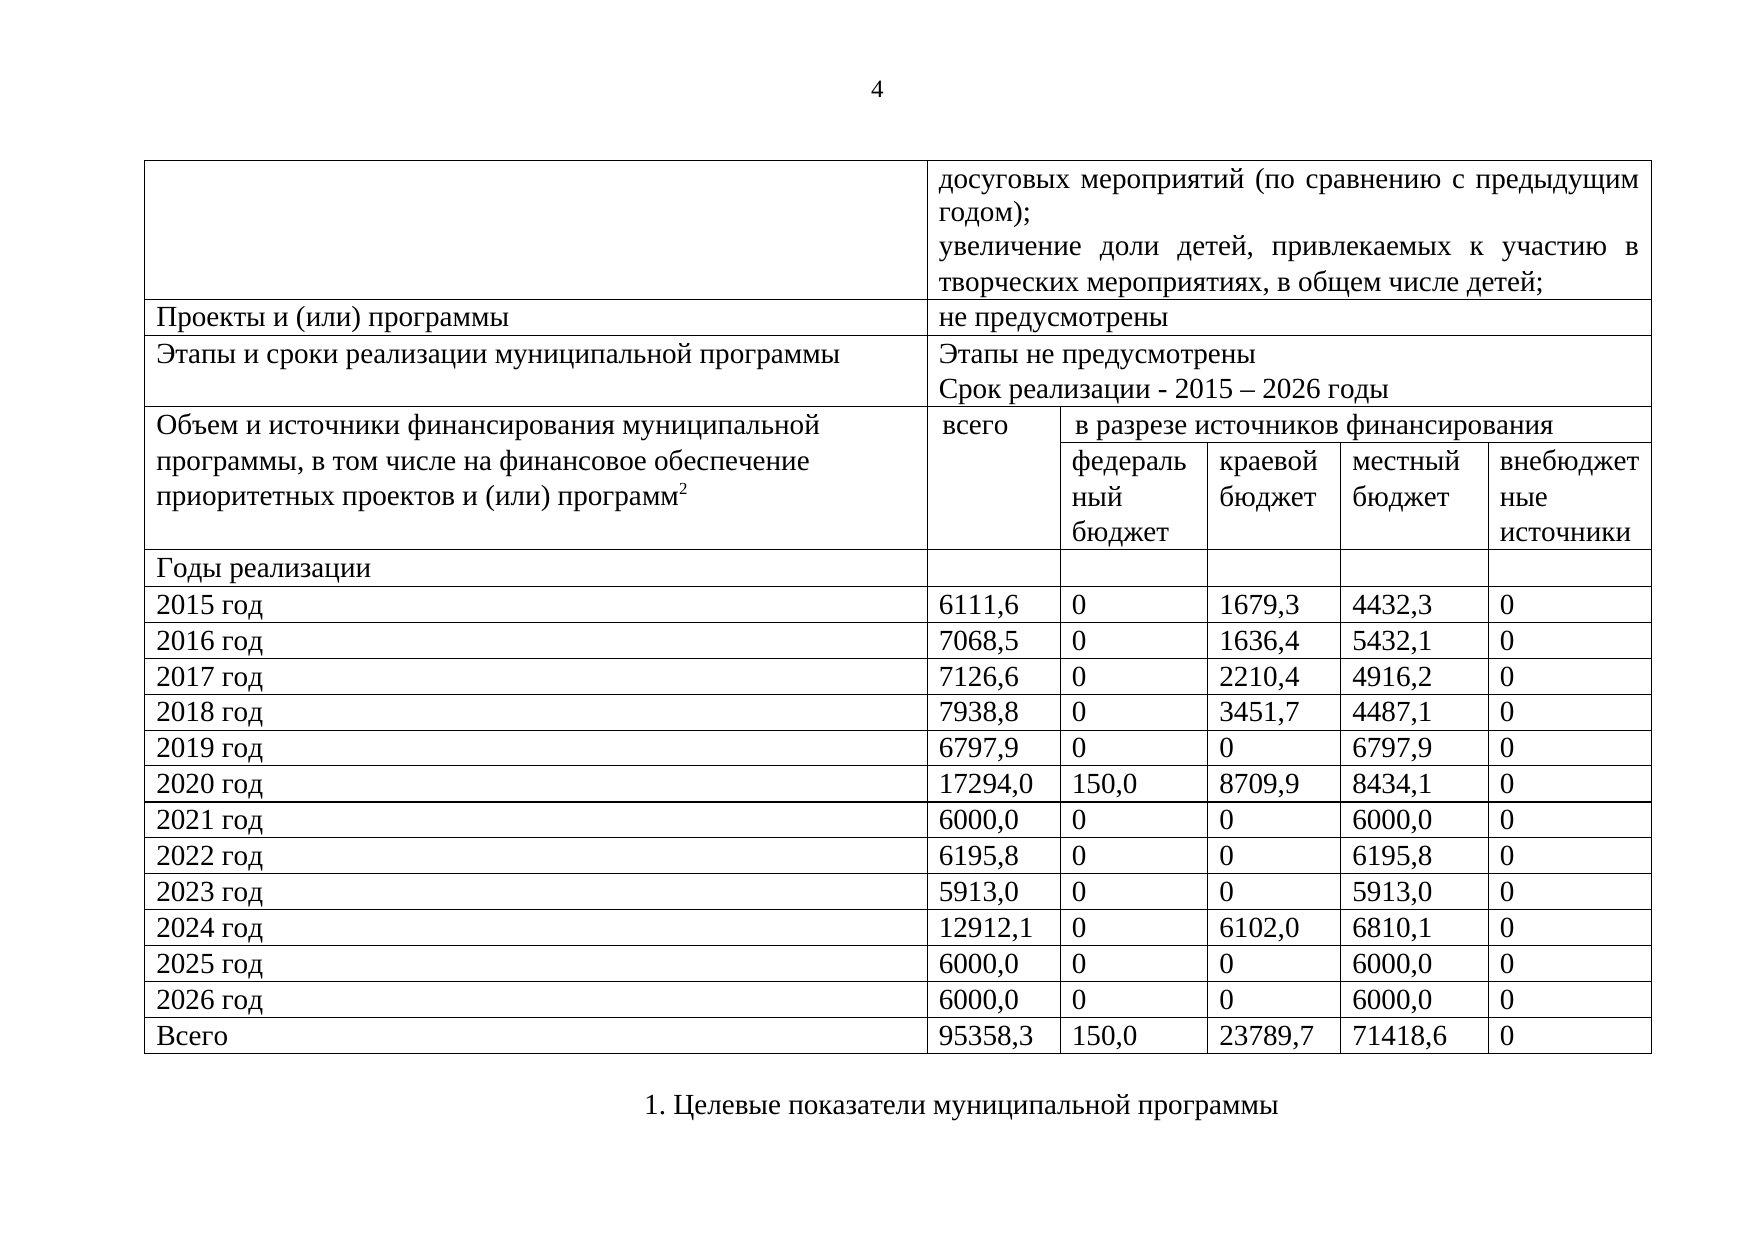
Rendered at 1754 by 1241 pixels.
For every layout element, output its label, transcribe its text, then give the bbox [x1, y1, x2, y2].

table_cell 0 [1208, 838, 1340, 873]
table_cell 71418,6 [1341, 1018, 1488, 1053]
table_cell 0 [1208, 874, 1340, 909]
table_cell [1208, 550, 1340, 586]
table_cell 2023 год [145, 874, 927, 909]
table_cell местный бюджет [1341, 443, 1488, 549]
table_cell 6000,0 [1341, 982, 1488, 1017]
table_cell 2019 год [145, 731, 927, 765]
table_cell 0 [1489, 838, 1651, 873]
table_cell 150,0 [1061, 766, 1207, 801]
table_cell 6000,0 [1341, 803, 1488, 837]
table_cell 0 [1489, 874, 1651, 909]
table_cell 0 [1061, 623, 1207, 658]
table_cell федеральный бюджет [1061, 443, 1207, 549]
table_cell 6195,8 [1341, 838, 1488, 873]
table_cell 17294,0 [928, 766, 1060, 801]
table_cell 0 [1061, 587, 1207, 622]
table_cell 0 [1489, 946, 1651, 981]
table_cell 0 [1061, 659, 1207, 693]
table_cell 0 [1489, 982, 1651, 1017]
table_cell 0 [1061, 731, 1207, 765]
table_cell Проекты и (или) программы [145, 300, 927, 335]
table_cell 0 [1489, 803, 1651, 837]
table_cell 3451,7 [1208, 695, 1340, 729]
table_cell 2021 год [145, 803, 927, 837]
table_cell 0 [1061, 910, 1207, 945]
table_cell 6000,0 [1341, 946, 1488, 981]
table_cell 6797,9 [1341, 731, 1488, 765]
table_cell 4432,3 [1341, 587, 1488, 622]
table_cell 0 [1061, 874, 1207, 909]
table_cell 0 [1489, 695, 1651, 729]
table_cell 5913,0 [928, 874, 1060, 909]
table_cell 4916,2 [1341, 659, 1488, 693]
table_cell 2017 год [145, 659, 927, 693]
table_cell не предусмотрены [928, 300, 1651, 335]
table_cell 5913,0 [1341, 874, 1488, 909]
table_cell 0 [1489, 659, 1651, 693]
table_cell 2210,4 [1208, 659, 1340, 693]
table_cell 2020 год [145, 766, 927, 801]
table_cell внебюджетные источники [1489, 443, 1651, 549]
table_cell 6111,6 [928, 587, 1060, 622]
table_cell 2025 год [145, 946, 927, 981]
table_cell 6195,8 [928, 838, 1060, 873]
table_cell 0 [1061, 946, 1207, 981]
table_cell 0 [1489, 1018, 1651, 1053]
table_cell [145, 161, 927, 298]
table_cell 0 [1208, 731, 1340, 765]
table_cell 7068,5 [928, 623, 1060, 658]
table_cell 0 [1489, 766, 1651, 801]
table_cell 1679,3 [1208, 587, 1340, 622]
table_cell [1061, 550, 1207, 586]
table_cell 95358,3 [928, 1018, 1060, 1053]
table_cell 2026 год [145, 982, 927, 1017]
table_cell 0 [1061, 803, 1207, 837]
table_cell 7126,6 [928, 659, 1060, 693]
table_cell 0 [1208, 803, 1340, 837]
table_cell 0 [1061, 982, 1207, 1017]
table_cell 2018 год [145, 695, 927, 729]
table_cell 12912,1 [928, 910, 1060, 945]
table_cell 2016 год [145, 623, 927, 658]
table_cell [928, 550, 1060, 586]
table_cell 6000,0 [928, 982, 1060, 1017]
table_cell Годы реализации [145, 550, 927, 586]
table_cell 0 [1208, 982, 1340, 1017]
table_cell 2015 год [145, 587, 927, 622]
table_cell 7938,8 [928, 695, 1060, 729]
table_cell [1489, 550, 1651, 586]
table_cell 8709,9 [1208, 766, 1340, 801]
table_cell краевой бюджет [1208, 443, 1340, 549]
table_cell 5432,1 [1341, 623, 1488, 658]
list 1. Целевые показатели муниципальной программы [287, 1087, 1636, 1121]
table_cell 0 [1489, 587, 1651, 622]
table_cell 150,0 [1061, 1018, 1207, 1053]
table_cell 6000,0 [928, 803, 1060, 837]
table_cell 0 [1061, 695, 1207, 729]
table_cell [1341, 550, 1488, 586]
table_cell 6000,0 [928, 946, 1060, 981]
table_cell Этапы и сроки реализации муниципальной программы [145, 336, 927, 406]
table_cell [928, 161, 1651, 298]
table_cell 0 [1489, 910, 1651, 945]
table_cell 8434,1 [1341, 766, 1488, 801]
table_cell Объем и источники финансирования муниципальной программы, в том числе на финансовое обеспечение приоритетных проектов и (или) программ2 [145, 407, 927, 549]
table_cell Этапы не предусмотрены Срок реализации - 2015 – 2026 годы [928, 336, 1651, 406]
table_cell 0 [1489, 731, 1651, 765]
table_cell 6102,0 [1208, 910, 1340, 945]
table_cell в разрезе источников финансирования [1061, 407, 1651, 442]
table_cell 4487,1 [1341, 695, 1488, 729]
table_cell 1636,4 [1208, 623, 1340, 658]
table_cell всего [928, 407, 1060, 549]
table_cell 6810,1 [1341, 910, 1488, 945]
table_cell 2022 год [145, 838, 927, 873]
table_cell 0 [1208, 946, 1340, 981]
table_cell 2024 год [145, 910, 927, 945]
table_cell 6797,9 [928, 731, 1060, 765]
table_cell 0 [1061, 838, 1207, 873]
table_cell 23789,7 [1208, 1018, 1340, 1053]
table_cell Всего [145, 1018, 927, 1053]
table_cell 0 [1489, 623, 1651, 658]
